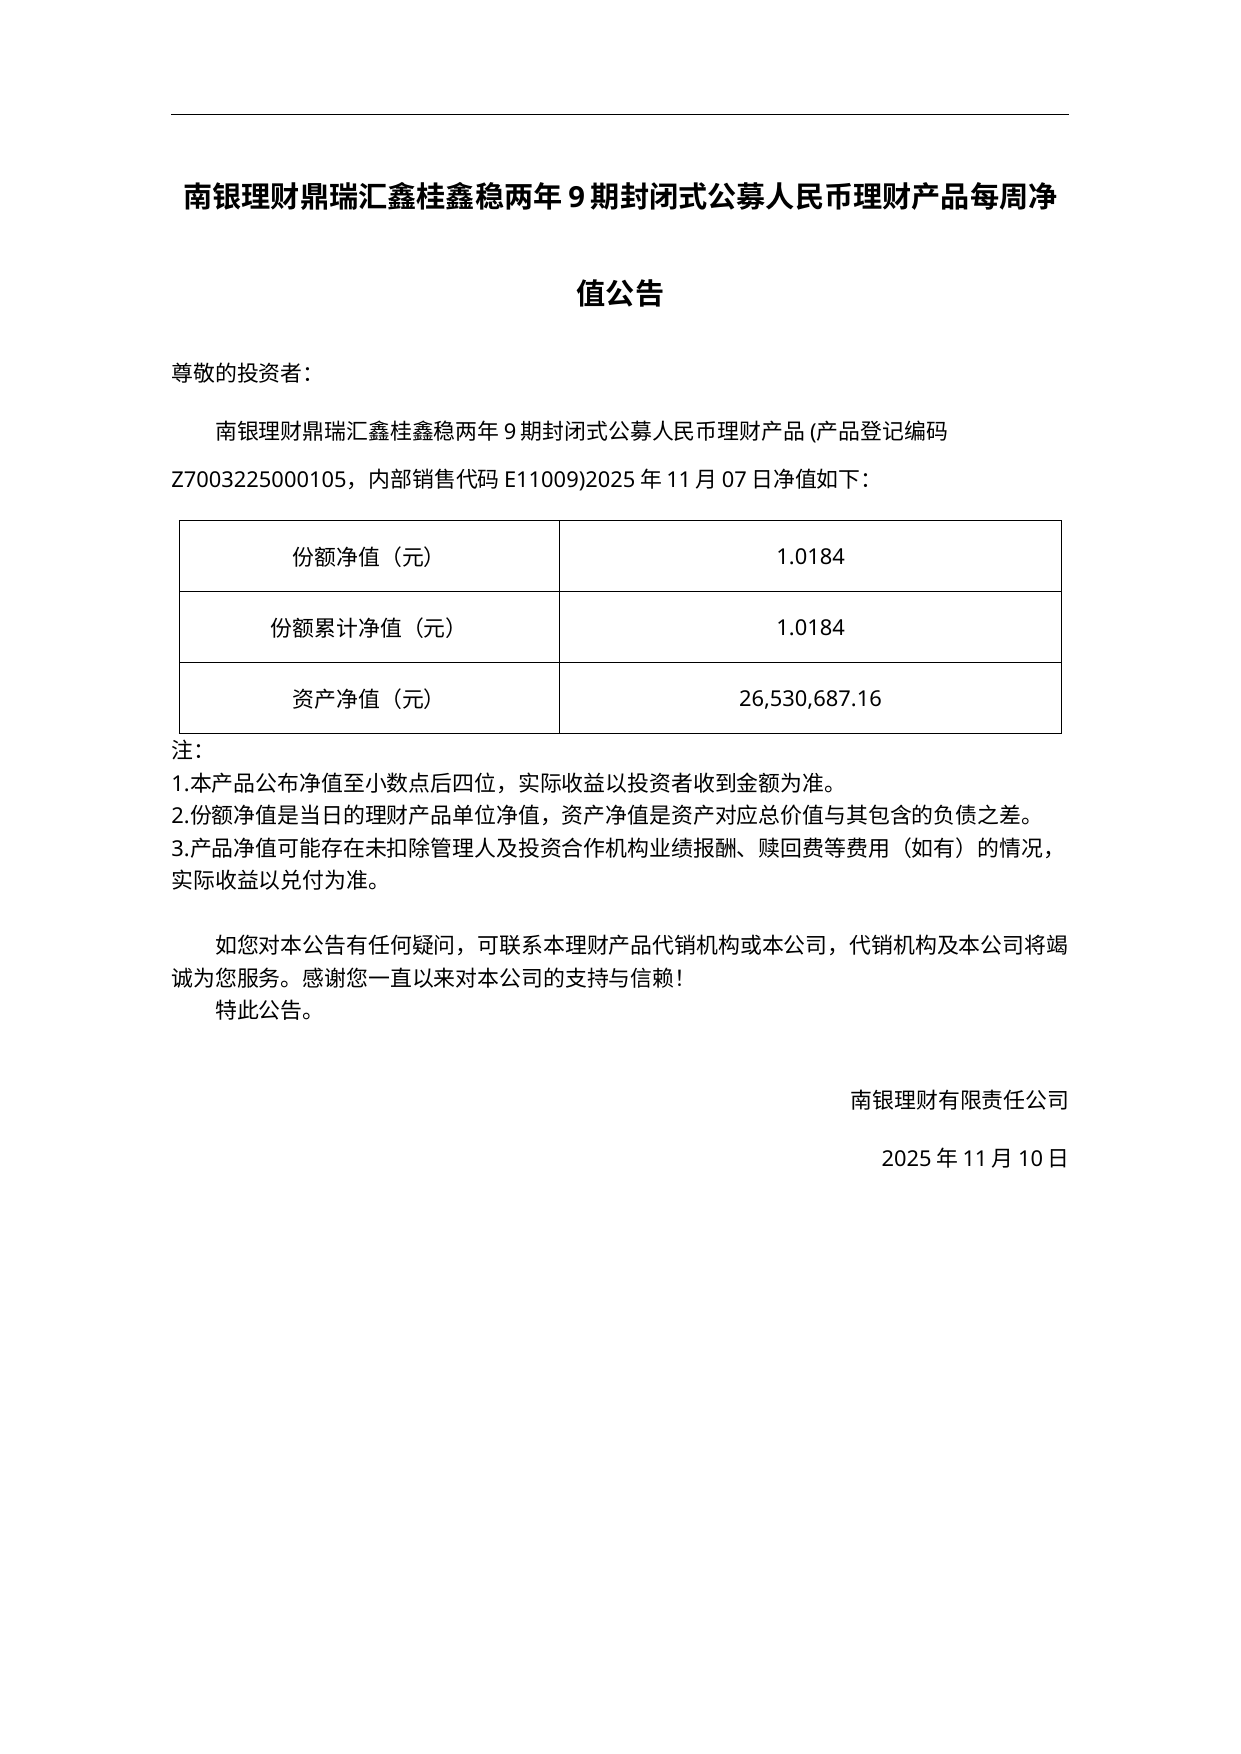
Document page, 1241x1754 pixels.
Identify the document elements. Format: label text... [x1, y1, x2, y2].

text 如您对本公告有任何疑问，可联系本理财产品代销机构或本公司，代销机构及本公司将竭诚为您服务。感谢您一直以来对本公司的支持与信赖！ [171, 928, 1069, 993]
text 尊敬的投资者： [171, 355, 1069, 388]
table_header 1.0184 [560, 521, 1061, 591]
text 南银理财鼎瑞汇鑫桂鑫稳两年9期封闭式公募人民币理财产品 (产品登记编码Z7003225000105，内部销售代码E11009)2025年11月07日净值如下： [171, 413, 1069, 494]
text 南银理财有限责任公司 [171, 1082, 1069, 1115]
text 1.本产品公布净值至小数点后四位，实际收益以投资者收到金额为准。 [171, 765, 1069, 798]
text 3.产品净值可能存在未扣除管理人及投资合作机构业绩报酬、赎回费等费用（如有）的情况，实际收益以兑付为准。 [171, 830, 1069, 895]
text 2.份额净值是当日的理财产品单位净值，资产净值是资产对应总价值与其包含的负债之差。 [171, 798, 1069, 830]
table_cell 资产净值（元） [180, 663, 559, 733]
text 注： [171, 733, 1069, 765]
table_cell 1.0184 [560, 592, 1061, 662]
table_cell 26,530,687.16 [560, 663, 1061, 733]
table_header 份额净值（元） [180, 521, 559, 591]
text 2025年11月10日 [171, 1140, 1069, 1173]
table_cell 份额累计净值（元） [180, 592, 559, 662]
text 南银理财鼎瑞汇鑫桂鑫稳两年9期封闭式公募人民币理财产品每周净值公告 [171, 162, 1069, 324]
text 特此公告。 [171, 993, 1069, 1025]
